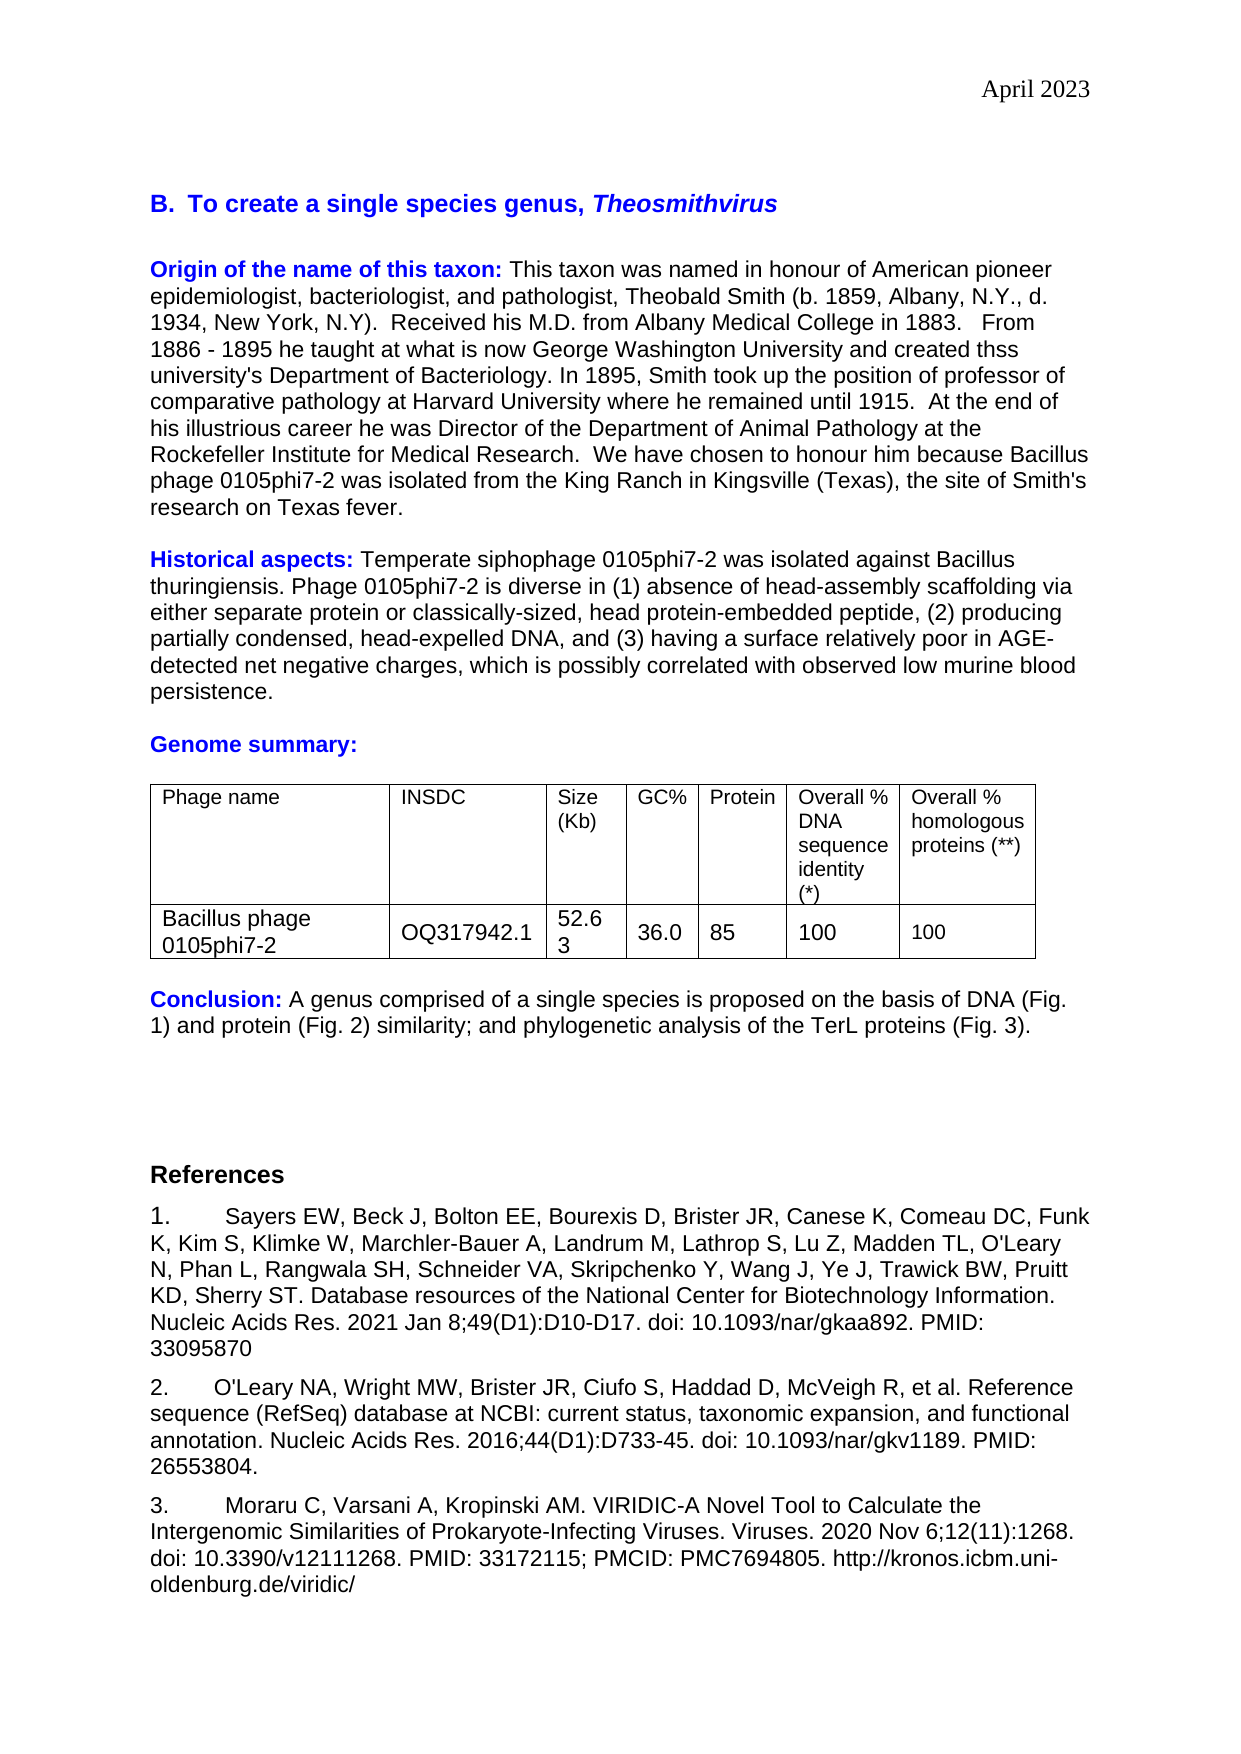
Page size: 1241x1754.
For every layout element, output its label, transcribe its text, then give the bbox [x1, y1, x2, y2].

text 1. Sayers EW, Beck J, Bolton EE, Bourexis D, Brister JR, Canese K, Comeau DC, Funk K, Kim S, Klimke W, Marchler-Bauer A, Landrum M, Lathrop S, Lu Z, Madden TL, O'Leary N, Phan L, Rangwala SH, Schneider VA, Skripchenko Y, Wang J, Ye J, Trawick BW, Pruitt KD, Sherry ST. Database resources of the National Center for Biotechnology Information. Nucleic Acids Res. 2021 Jan 8;49(D1):D10-D17. doi: 10.1093/nar/gkaa892. PMID: 33095870 [150, 1201, 1090, 1361]
table_header Overall % DNA sequence identity (*) [787, 785, 899, 904]
text References [150, 1159, 1090, 1188]
table_header Phage name [151, 785, 389, 904]
table_header INSDC [390, 785, 546, 904]
text 3. Moraru C, Varsani A, Kropinski AM. VIRIDIC-A Novel Tool to Calculate the Intergenomic Similarities of Prokaryote-Infecting Viruses. Viruses. 2020 Nov 6;12(11):1268. doi: 10.3390/v12111268. PMID: 33172115; PMCID: PMC7694805. http://kronos.icbm.uni-oldenburg.de/viridic/ [150, 1492, 1090, 1597]
table_header Protein [699, 785, 786, 904]
table_cell 36.0 [627, 905, 698, 958]
text Genome summary: [150, 731, 1090, 757]
table_cell 100 [900, 905, 1035, 958]
table_header Overall % homologous proteins (**) [900, 785, 1035, 904]
text 2. O'Leary NA, Wright MW, Brister JR, Ciufo S, Haddad D, McVeigh R, et al. Reference sequence (RefSeq) database at NCBI: current status, taxonomic expansion, and functional annotation. Nucleic Acids Res. 2016;44(D1):D733-45. doi: 10.1093/nar/gkv1189. PMID: 26553804. [150, 1374, 1090, 1479]
table_cell OQ317942.1 [390, 905, 546, 958]
text Origin of the name of this taxon: This taxon was named in honour of American pioneer epidemiologist, bacteriologist, and pathologist, Theobald Smith (b. 1859, Albany, N.Y., d. 1934, New York, N.Y). Received his M.D. from Albany Medical College in 1883. From 1886 - 1895 he taught at what is now George Washington University and created thss university's Department of Bacteriology. In 1895, Smith took up the position of professor of comparative pathology at Harvard University where he remained until 1915. At the end of his illustrious career he was Director of the Department of Animal Pathology at the Rockefeller Institute for Medical Research. We have chosen to honour him because Bacillus phage 0105phi7-2 was isolated from the King Ranch in Kingsville (Texas), the site of Smith's research on Texas fever. [150, 256, 1090, 520]
table_cell 100 [787, 905, 899, 958]
text Conclusion: A genus comprised of a single species is proposed on the basis of DNA (Fig. 1) and protein (Fig. 2) similarity; and phylogenetic analysis of the TerL proteins (Fig. 3). [150, 986, 1090, 1038]
table_header GC% [627, 785, 698, 904]
table_header Size (Kb) [547, 785, 626, 904]
table_cell Bacillus phage 0105phi7-2 [151, 905, 389, 958]
text Historical aspects: Temperate siphophage 0105phi7-2 was isolated against Bacillus thuringiensis. Phage 0105phi7-2 is diverse in (1) absence of head-assembly scaffolding via either separate protein or classically-sized, head protein-embedded peptide, (2) producing partially condensed, head-expelled DNA, and (3) having a surface relatively poor in AGE-detected net negative charges, which is possibly correlated with observed low murine blood persistence. [150, 546, 1090, 704]
list To create a single species genus, Theosmithvirus [150, 189, 1090, 218]
table_cell 85 [699, 905, 786, 958]
table_cell 52.63 [547, 905, 626, 958]
